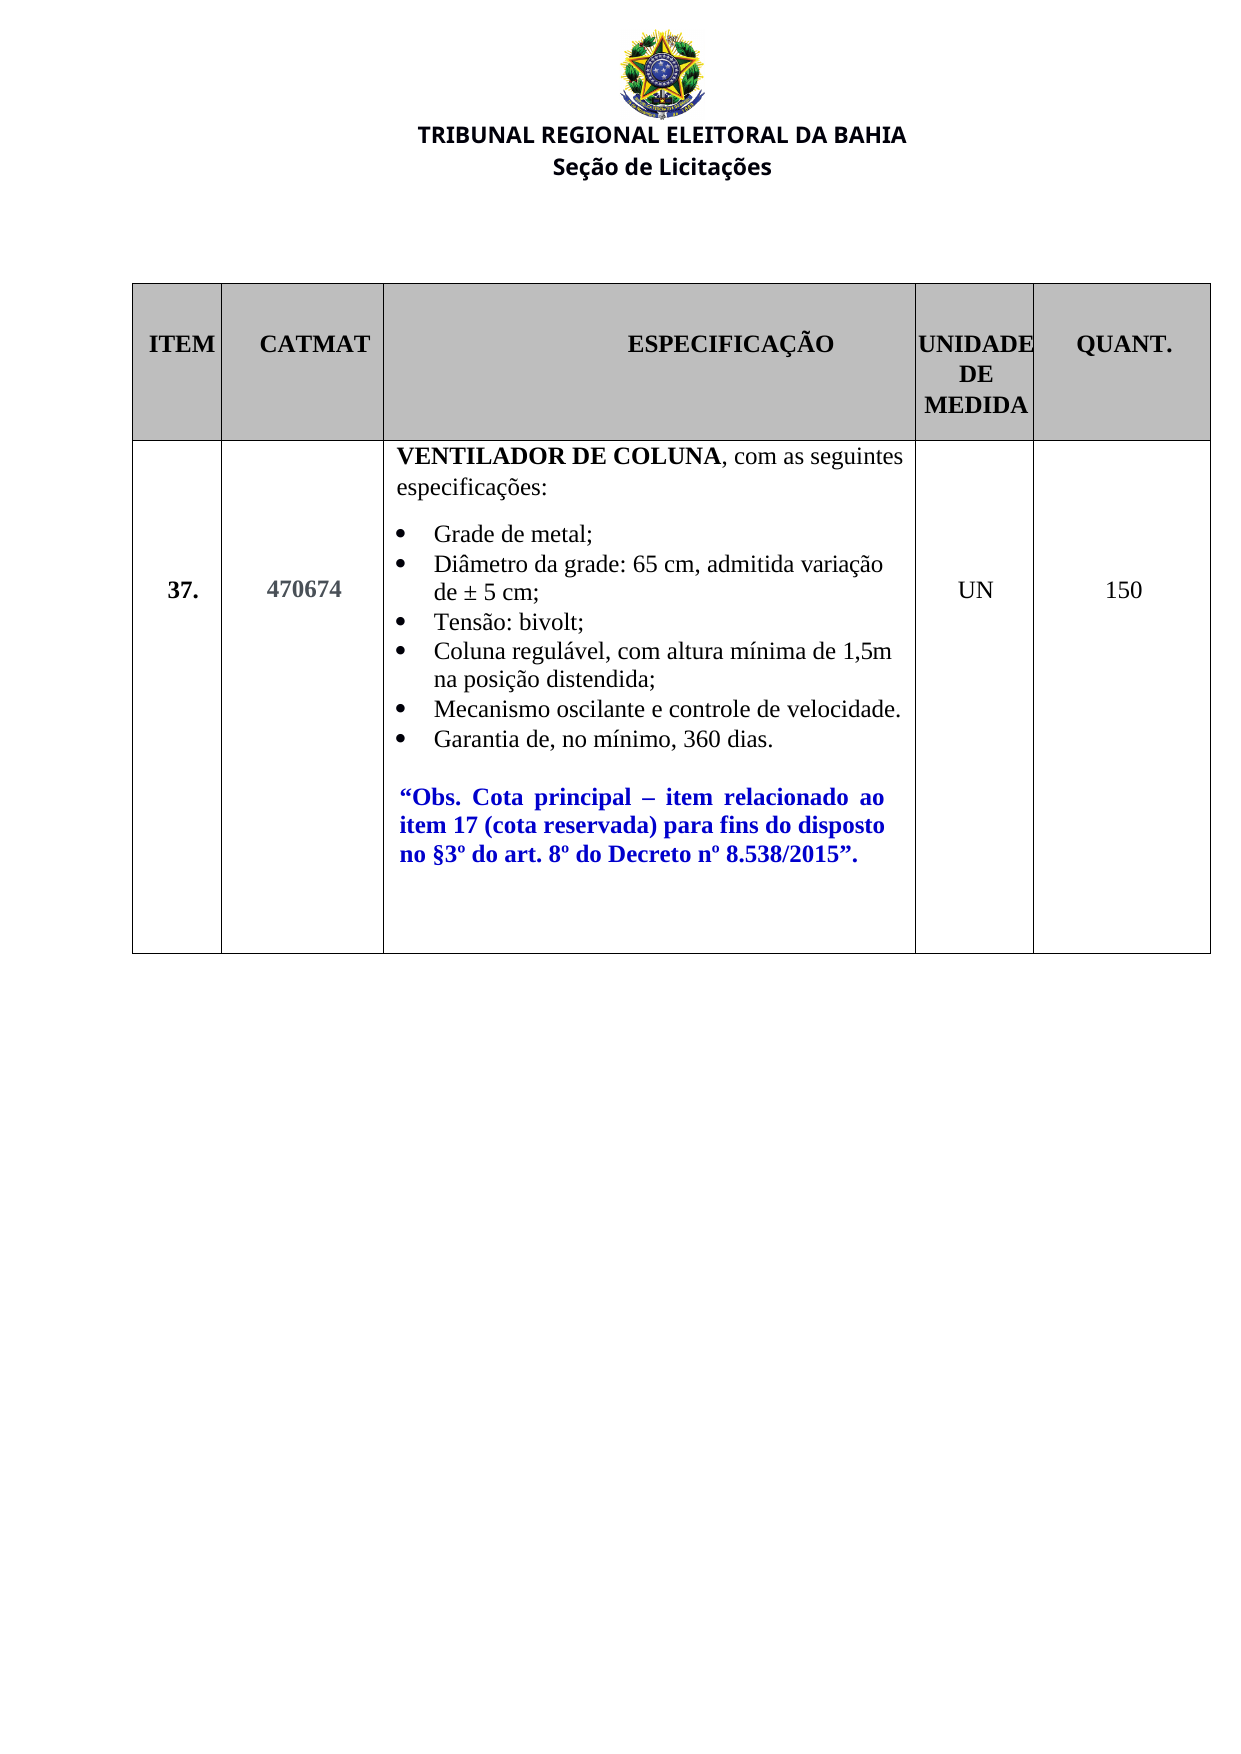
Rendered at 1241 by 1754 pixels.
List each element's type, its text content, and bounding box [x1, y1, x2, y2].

table_header CATMAT [222, 284, 383, 440]
table_header UNIDADE DE MEDIDA [916, 284, 1033, 440]
table_cell UN [916, 441, 1033, 953]
table_cell VENTILADOR DE COLUNA, com as seguintes especificações: Grade de metal; Diâmetro da grade: 65 cm, admitida variação de ± 5 cm; Tensão: bivolt; Coluna regulável, com altura mínima de 1,5m na posição distendida; Mecanismo oscilante e controle de velocidade. Garantia de, no mínimo, 360 dias. “Obs. Cota principal – item relacionado ao item 17 (cota reservada) para fins do disposto no §3º do art. 8º do Decreto nº 8.538/2015”. [384, 441, 915, 953]
table_cell 37. [133, 441, 221, 953]
table_cell 150 [1034, 441, 1210, 953]
table_cell 470674 [222, 441, 383, 953]
table_header ESPECIFICAÇÃO [384, 284, 915, 440]
table_header QUANT. [1034, 284, 1210, 440]
table_header ITEM [133, 284, 221, 440]
